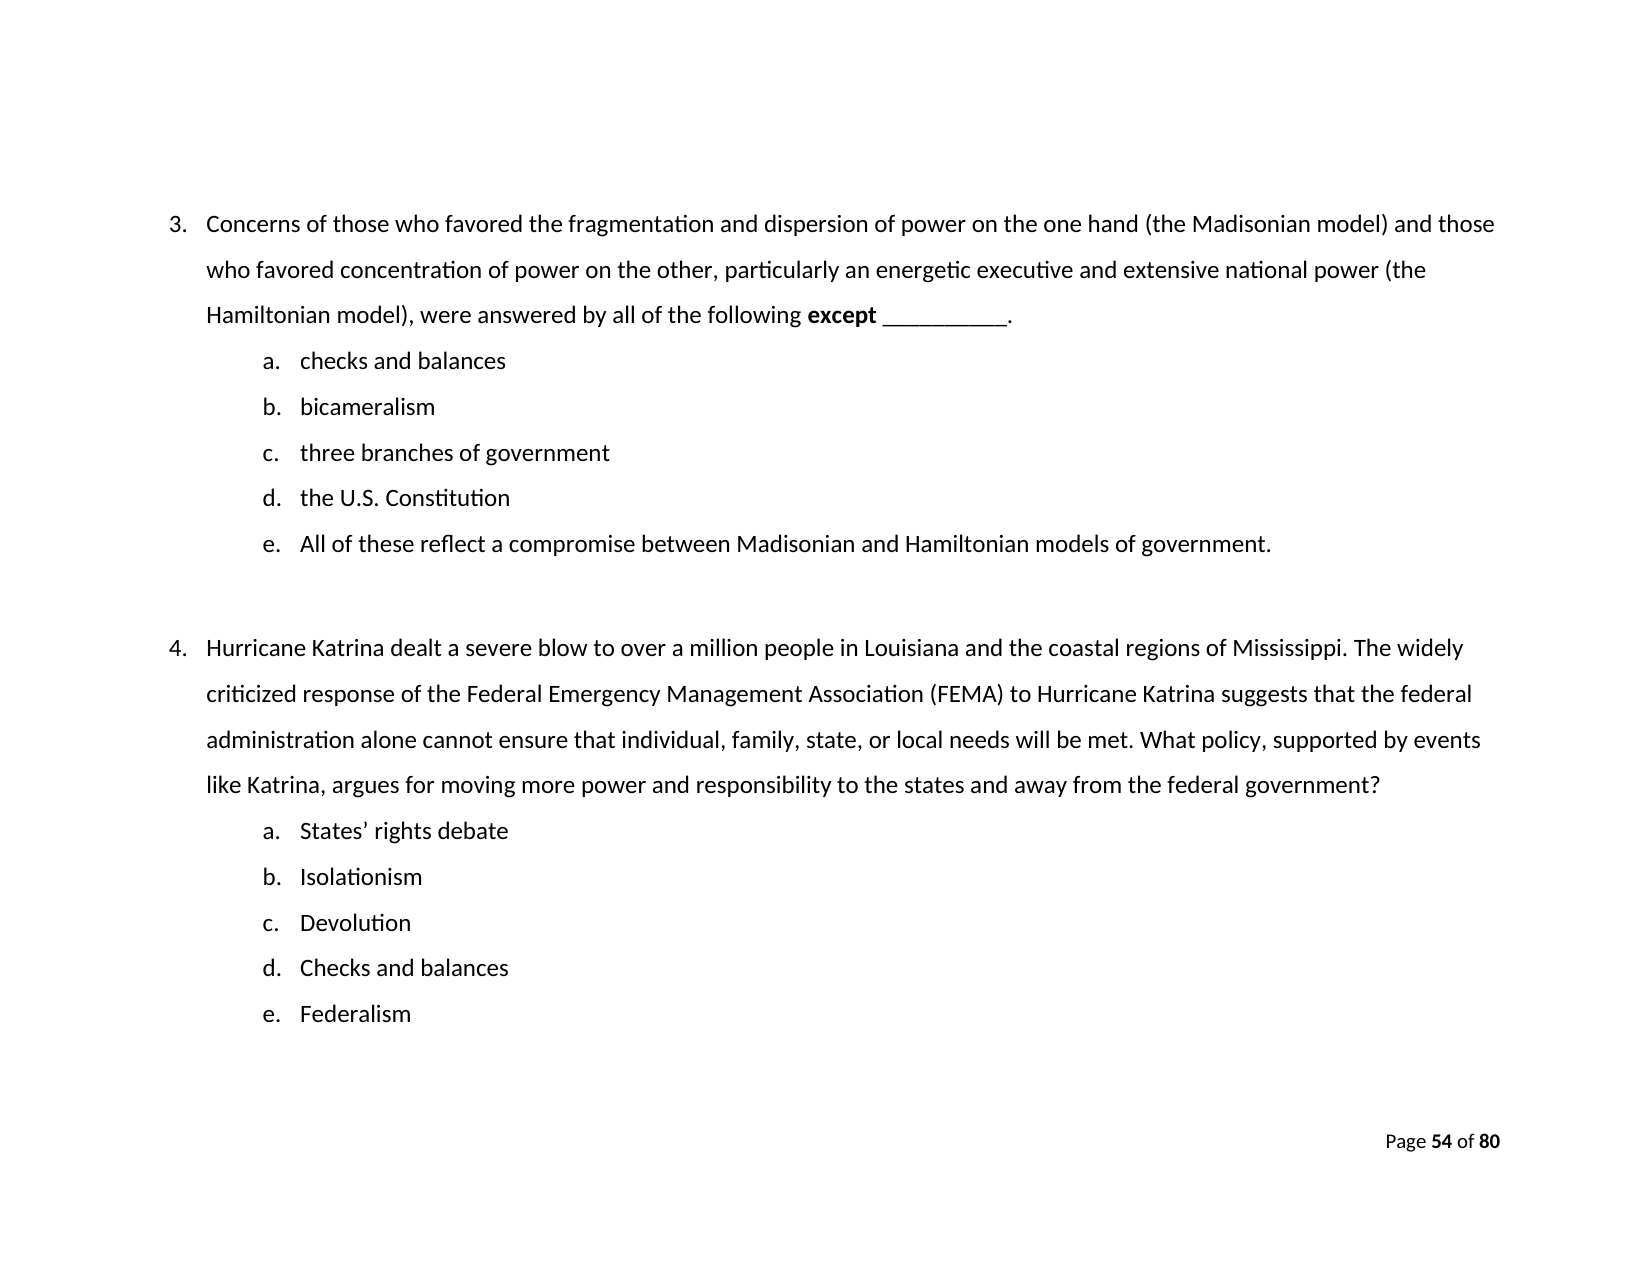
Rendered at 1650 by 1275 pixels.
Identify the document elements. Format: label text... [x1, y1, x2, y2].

list Devolution [262, 907, 1500, 937]
list Isolationism [262, 861, 1500, 891]
list Concerns of those who favored the fragmentation and dispersion of power on the one hand (the Madisonian model) and those who favored concentration of power on the other, particularly an energetic executive and extensive national power (the Hamiltonian model), were answered by all of the following except __________. [169, 208, 1500, 330]
list States’ rights debate [262, 815, 1500, 846]
list the U.S. Constitution [262, 483, 1500, 513]
list three branches of government [262, 437, 1500, 467]
list Federalism [262, 998, 1500, 1029]
list Hurricane Katrina dealt a severe blow to over a million people in Louisiana and the coastal regions of Mississippi. The widely criticized response of the Federal Emergency Management Association (FEMA) to Hurricane Katrina suggests that the federal administration alone cannot ensure that individual, family, state, or local needs will be met. What policy, supported by events like Katrina, argues for moving more power and responsibility to the states and away from the federal government? [169, 632, 1500, 800]
list checks and balances [262, 345, 1500, 376]
list bicameralism [262, 391, 1500, 422]
list Checks and balances [262, 952, 1500, 983]
list All of these reflect a compromise between Madisonian and Hamiltonian models of government. [262, 528, 1500, 559]
